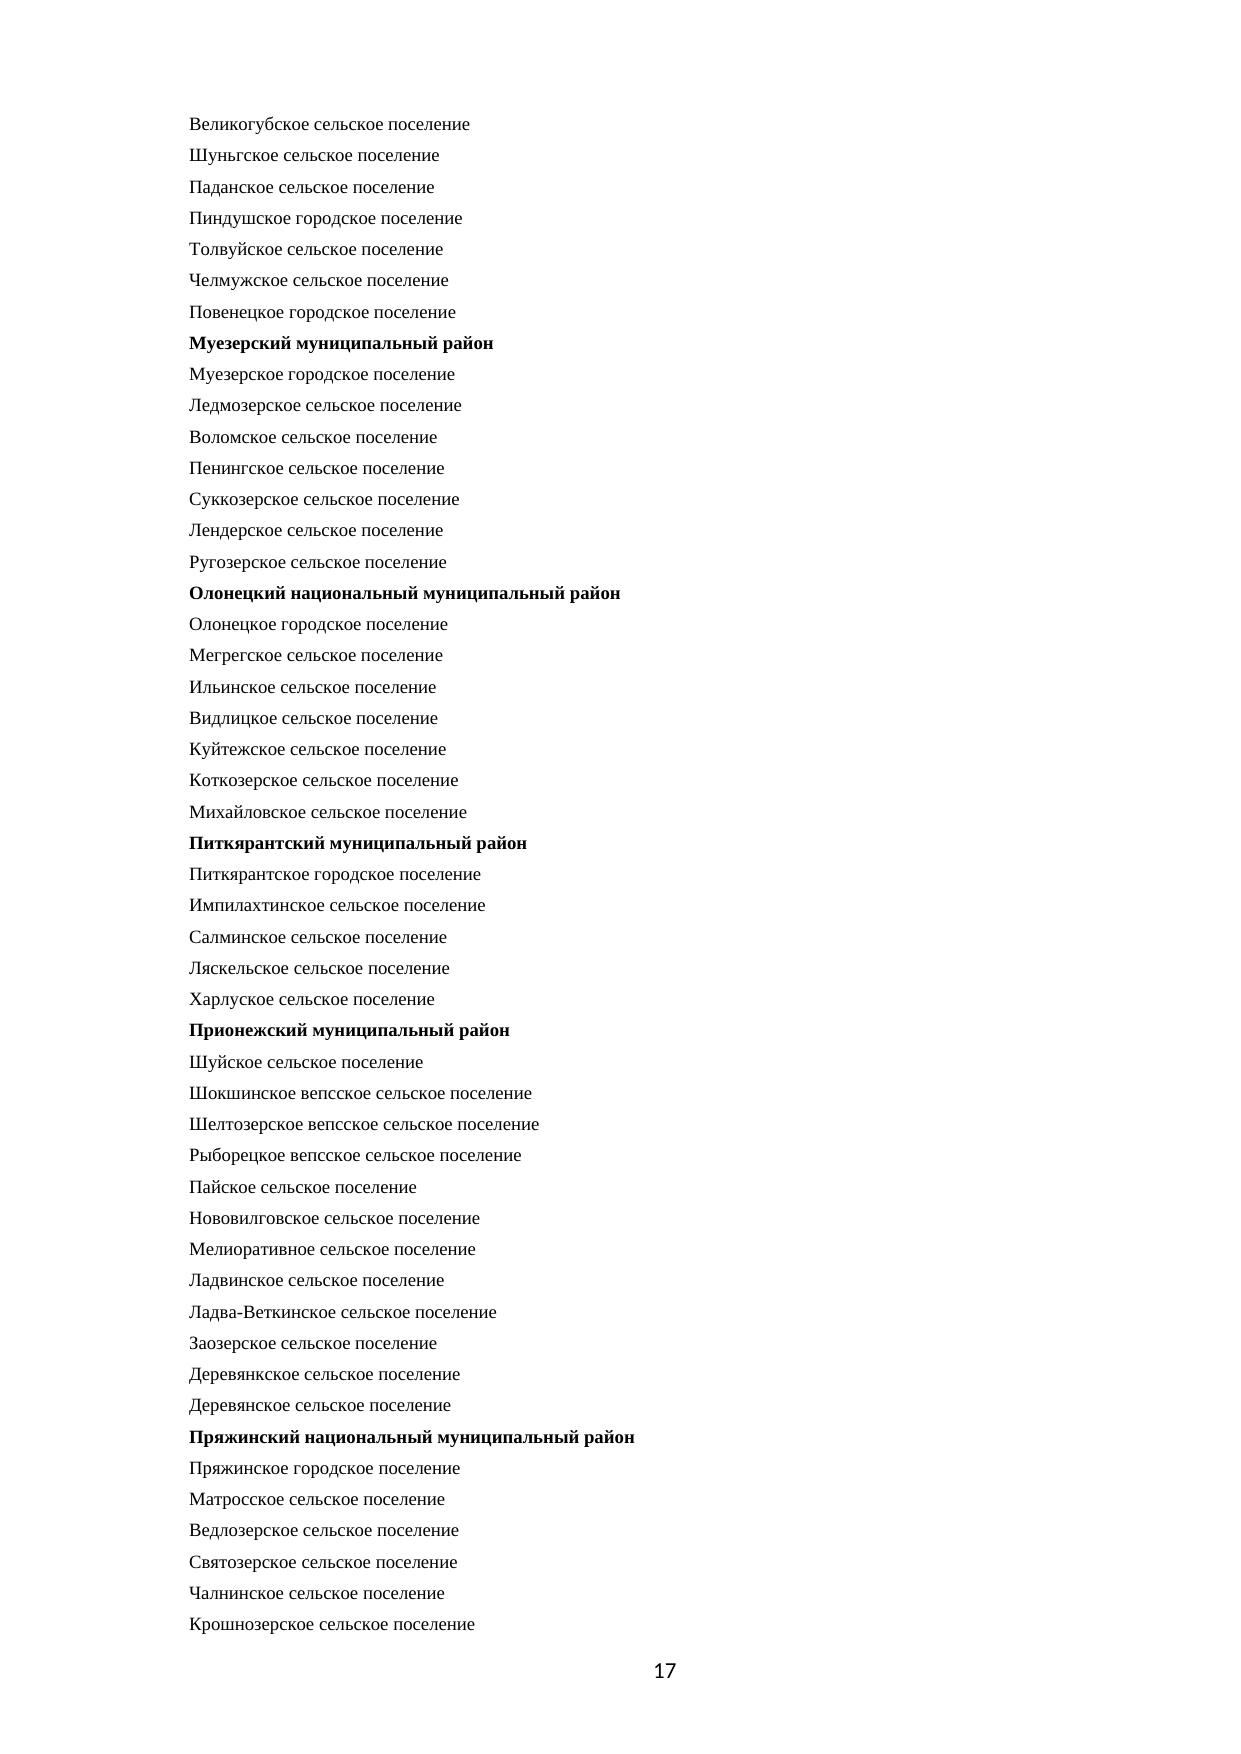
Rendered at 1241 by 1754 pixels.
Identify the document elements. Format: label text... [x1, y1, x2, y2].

table_cell Шуньгское сельское поселение [178, 135, 823, 166]
table_cell Шуйское сельское поселение [178, 1041, 823, 1072]
table_cell Шокшинское вепсское сельское поселение [178, 1072, 823, 1103]
table_cell Ладвинское сельское поселение [178, 1260, 823, 1291]
table_cell Чалнинское сельское поселение [178, 1572, 823, 1603]
table_cell Пайское сельское поселение [178, 1166, 823, 1197]
table_cell Ругозерское сельское поселение [178, 541, 823, 572]
table_cell Ведлозерское сельское поселение [178, 1510, 823, 1541]
table_cell Мегрегское сельское поселение [178, 635, 823, 666]
table_cell Рыборецкое вепсское сельское поселение [178, 1135, 823, 1166]
table_cell Салминское сельское поселение [178, 916, 823, 947]
table_cell Пряжинский национальный муниципальный район [178, 1416, 823, 1447]
table_cell Ильинское сельское поселение [178, 666, 823, 697]
table_cell Питкярантский муниципальный район [178, 822, 823, 853]
table_cell Ледмозерское сельское поселение [178, 385, 823, 416]
table_cell Питкярантское городское поселение [178, 854, 823, 885]
table_cell Пряжинское городское поселение [178, 1447, 823, 1478]
table_cell Повенецкое городское поселение [178, 291, 823, 322]
table_cell Суккозерское сельское поселение [178, 479, 823, 510]
table_cell Воломское сельское поселение [178, 416, 823, 447]
table_cell Михайловское сельское поселение [178, 791, 823, 822]
table_cell Матросское сельское поселение [178, 1479, 823, 1510]
table_cell Великогубское сельское поселение [178, 104, 823, 135]
table_cell Куйтежское сельское поселение [178, 729, 823, 760]
table_cell Крошнозерское сельское поселение [178, 1604, 823, 1635]
table_cell Мелиоративное сельское поселение [178, 1229, 823, 1260]
table_cell Муезерский муниципальный район [178, 322, 823, 353]
table_cell Деревянкское сельское поселение [178, 1354, 823, 1385]
table_cell Видлицкое сельское поселение [178, 697, 823, 728]
table_cell Паданское сельское поселение [178, 166, 823, 197]
table_cell Коткозерское сельское поселение [178, 760, 823, 791]
table_cell Святозерское сельское поселение [178, 1541, 823, 1572]
table_cell Ладва-Веткинское сельское поселение [178, 1291, 823, 1322]
table_cell Шелтозерское вепсское сельское поселение [178, 1104, 823, 1135]
table_cell Прионежский муниципальный район [178, 1010, 823, 1041]
table_cell Пиндушское городское поселение [178, 197, 823, 228]
table_cell Олонецкое городское поселение [178, 604, 823, 635]
table_cell Ляскельское сельское поселение [178, 947, 823, 978]
table_cell Олонецкий национальный муниципальный район [178, 572, 823, 603]
table_cell Толвуйское сельское поселение [178, 229, 823, 260]
table_cell Харлуское сельское поселение [178, 979, 823, 1010]
table_cell Импилахтинское сельское поселение [178, 885, 823, 916]
table_cell Заозерское сельское поселение [178, 1322, 823, 1353]
table_cell Челмужское сельское поселение [178, 260, 823, 291]
table_cell Деревянское сельское поселение [178, 1385, 823, 1416]
table_cell Нововилговское сельское поселение [178, 1197, 823, 1228]
table_cell Лендерское сельское поселение [178, 510, 823, 541]
table_cell Муезерское городское поселение [178, 354, 823, 385]
table_cell Пенингское сельское поселение [178, 447, 823, 478]
